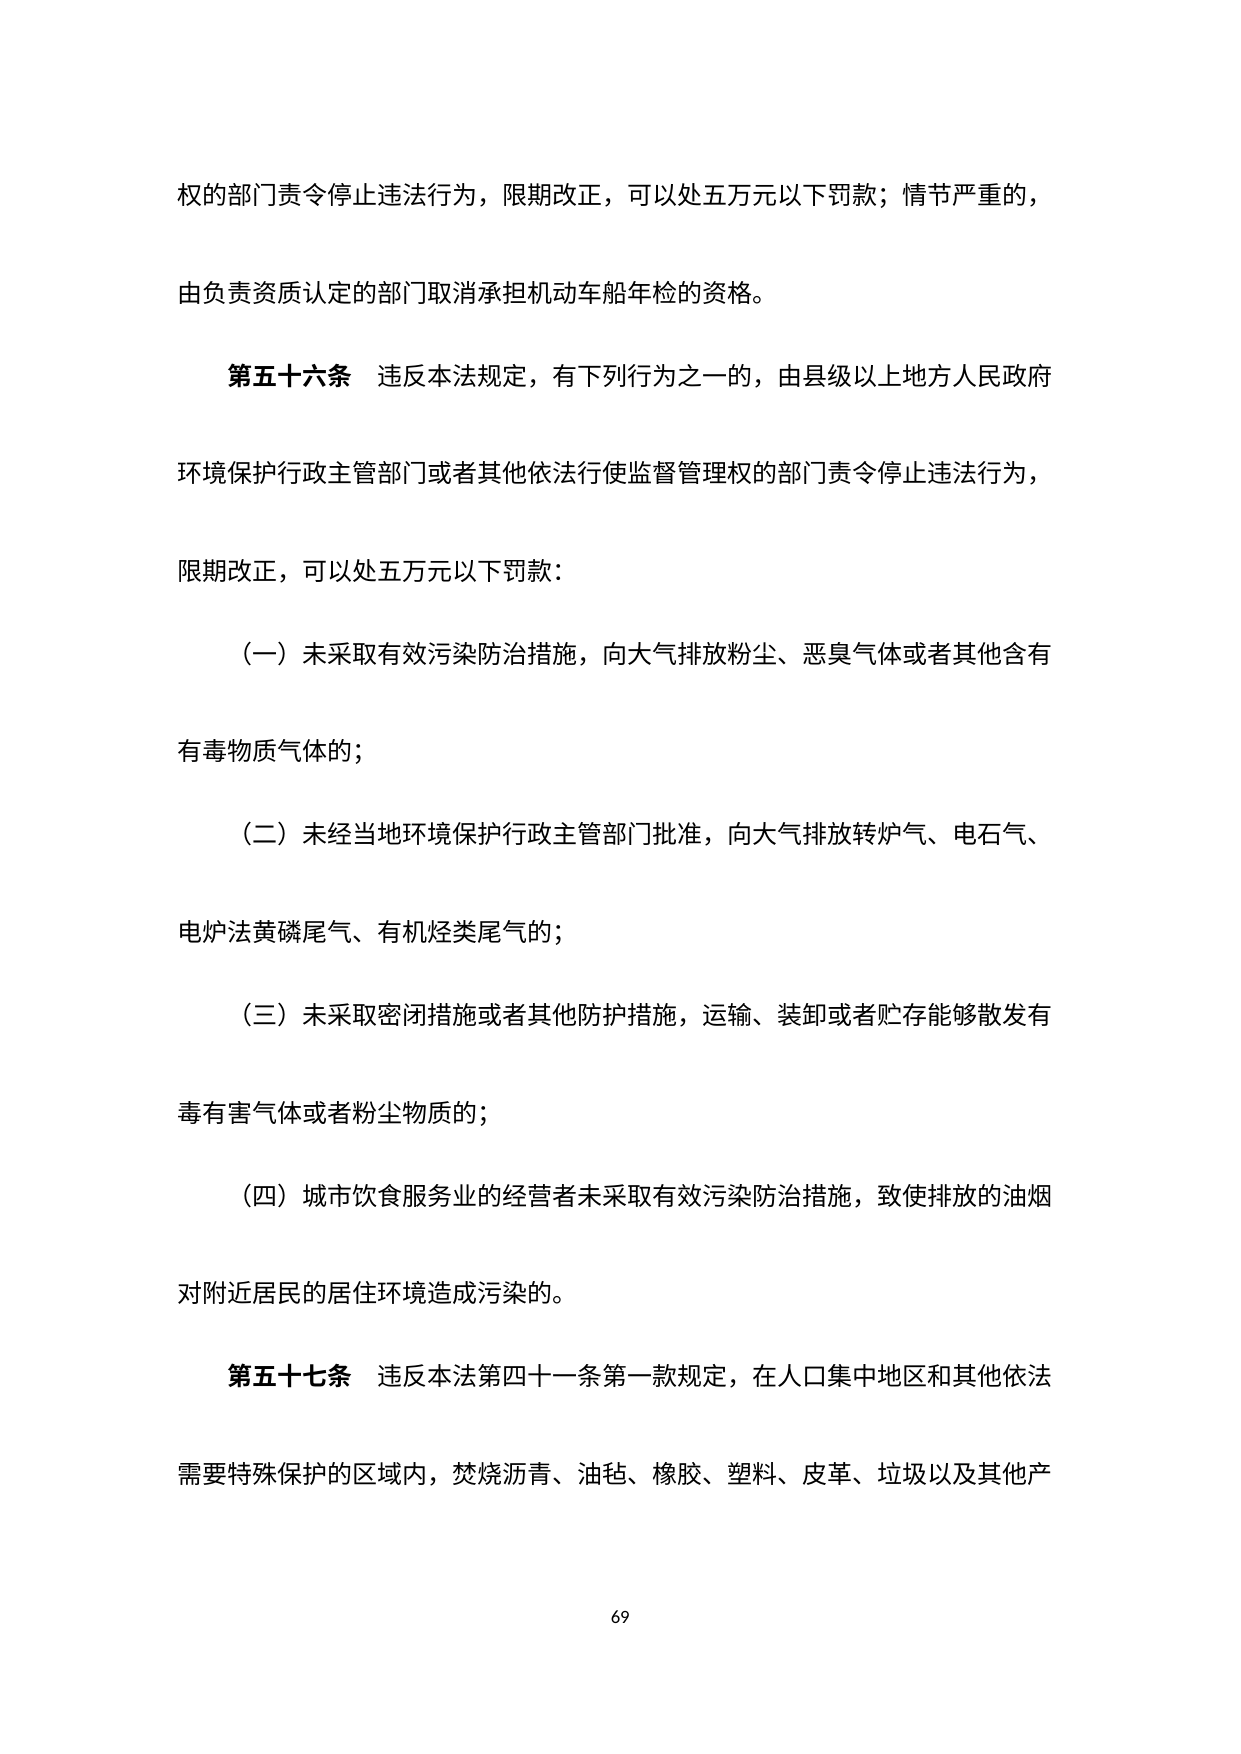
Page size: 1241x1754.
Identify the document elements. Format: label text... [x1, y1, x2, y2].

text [177, 1342, 1063, 1505]
text （三）未采取密闭措施或者其他防护措施，运输、装卸或者贮存能够散发有毒有害气体或者粉尘物质的； [177, 981, 1063, 1144]
text （一）未采取有效污染防治措施，向大气排放粉尘、恶臭气体或者其他含有有毒物质气体的； [177, 620, 1063, 782]
text （二）未经当地环境保护行政主管部门批准，向大气排放转炉气、电石气、电炉法黄磷尾气、有机烃类尾气的； [177, 801, 1063, 963]
text 第五十六条 违反本法规定，有下列行为之一的，由县级以上地方人民政府环境保护行政主管部门或者其他依法行使监督管理权的部门责令停止违法行为，限期改正，可以处五万元以下罚款： [177, 342, 1063, 602]
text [177, 161, 1063, 324]
text （四）城市饮食服务业的经营者未采取有效污染防治措施，致使排放的油烟对附近居民的居住环境造成污染的。 [177, 1162, 1063, 1324]
